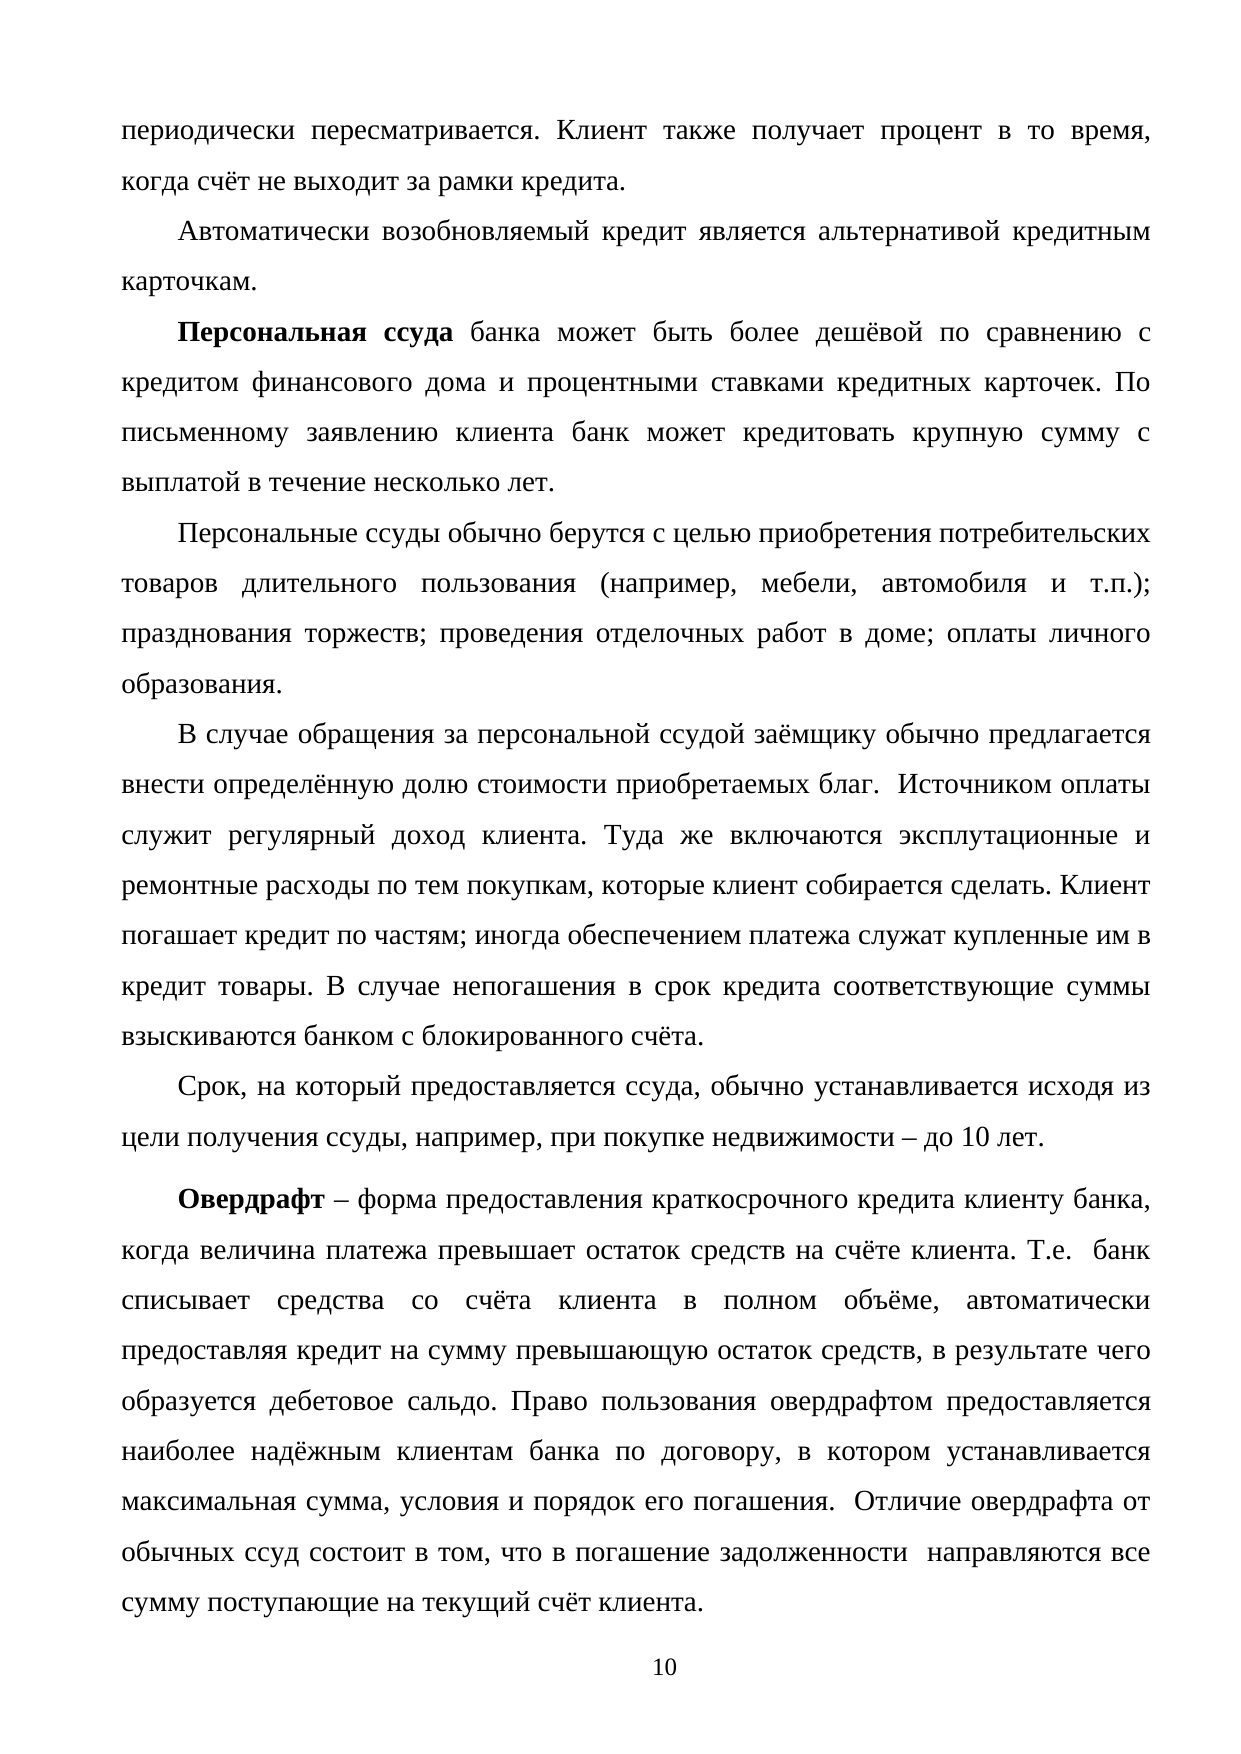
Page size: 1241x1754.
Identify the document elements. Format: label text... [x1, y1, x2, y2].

text Овердрафт – форма предоставления краткосрочного кредита клиенту банка, когда величина платежа превышает остаток средств на счёте клиента. Т.е. банк списывает средства со счёта клиента в полном объёме, автоматически предоставляя кредит на сумму превышающую остаток средств, в результате чего образуется дебетовое сальдо. Право пользования овердрафтом предоставляется наиболее надёжным клиентам банка по договору, в котором устанавливается максимальная сумма, условия и порядок его погашения. Отличие овердрафта от обычных ссуд состоит в том, что в погашение задолженности направляются все сумму поступающие на текущий счёт клиента. [121, 1181, 1152, 1617]
text Персональная ссуда банка может быть более дешёвой по сравнению с кредитом финансового дома и процентными ставками кредитных карточек. По письменному заявлению клиента банк может кредитовать крупную сумму с выплатой в течение несколько лет. [121, 314, 1152, 498]
text Автоматически возобновляемый кредит является альтернативой кредитным карточкам. [121, 213, 1152, 297]
text Срок, на который предоставляется ссуда, обычно устанавливается исходя из цели получения ссуды, например, при покупке недвижимости – до 10 лет. [121, 1068, 1152, 1152]
text Персональные ссуды обычно берутся с целью приобретения потребительских товаров длительного пользования (например, мебели, автомобиля и т.п.); празднования торжеств; проведения отделочных работ в доме; оплаты личного образования. [121, 515, 1152, 699]
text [121, 112, 1152, 196]
text В случае обращения за персональной ссудой заёмщику обычно предлагается внести определённую долю стоимости приобретаемых благ. Источником оплаты служит регулярный доход клиента. Туда же включаются эксплутационные и ремонтные расходы по тем покупкам, которые клиент собирается сделать. Клиент погашает кредит по частям; иногда обеспечением платежа служат купленные им в кредит товары. В случае непогашения в срок кредита соответствующие суммы взыскиваются банком с блокированного счёта. [121, 716, 1152, 1052]
